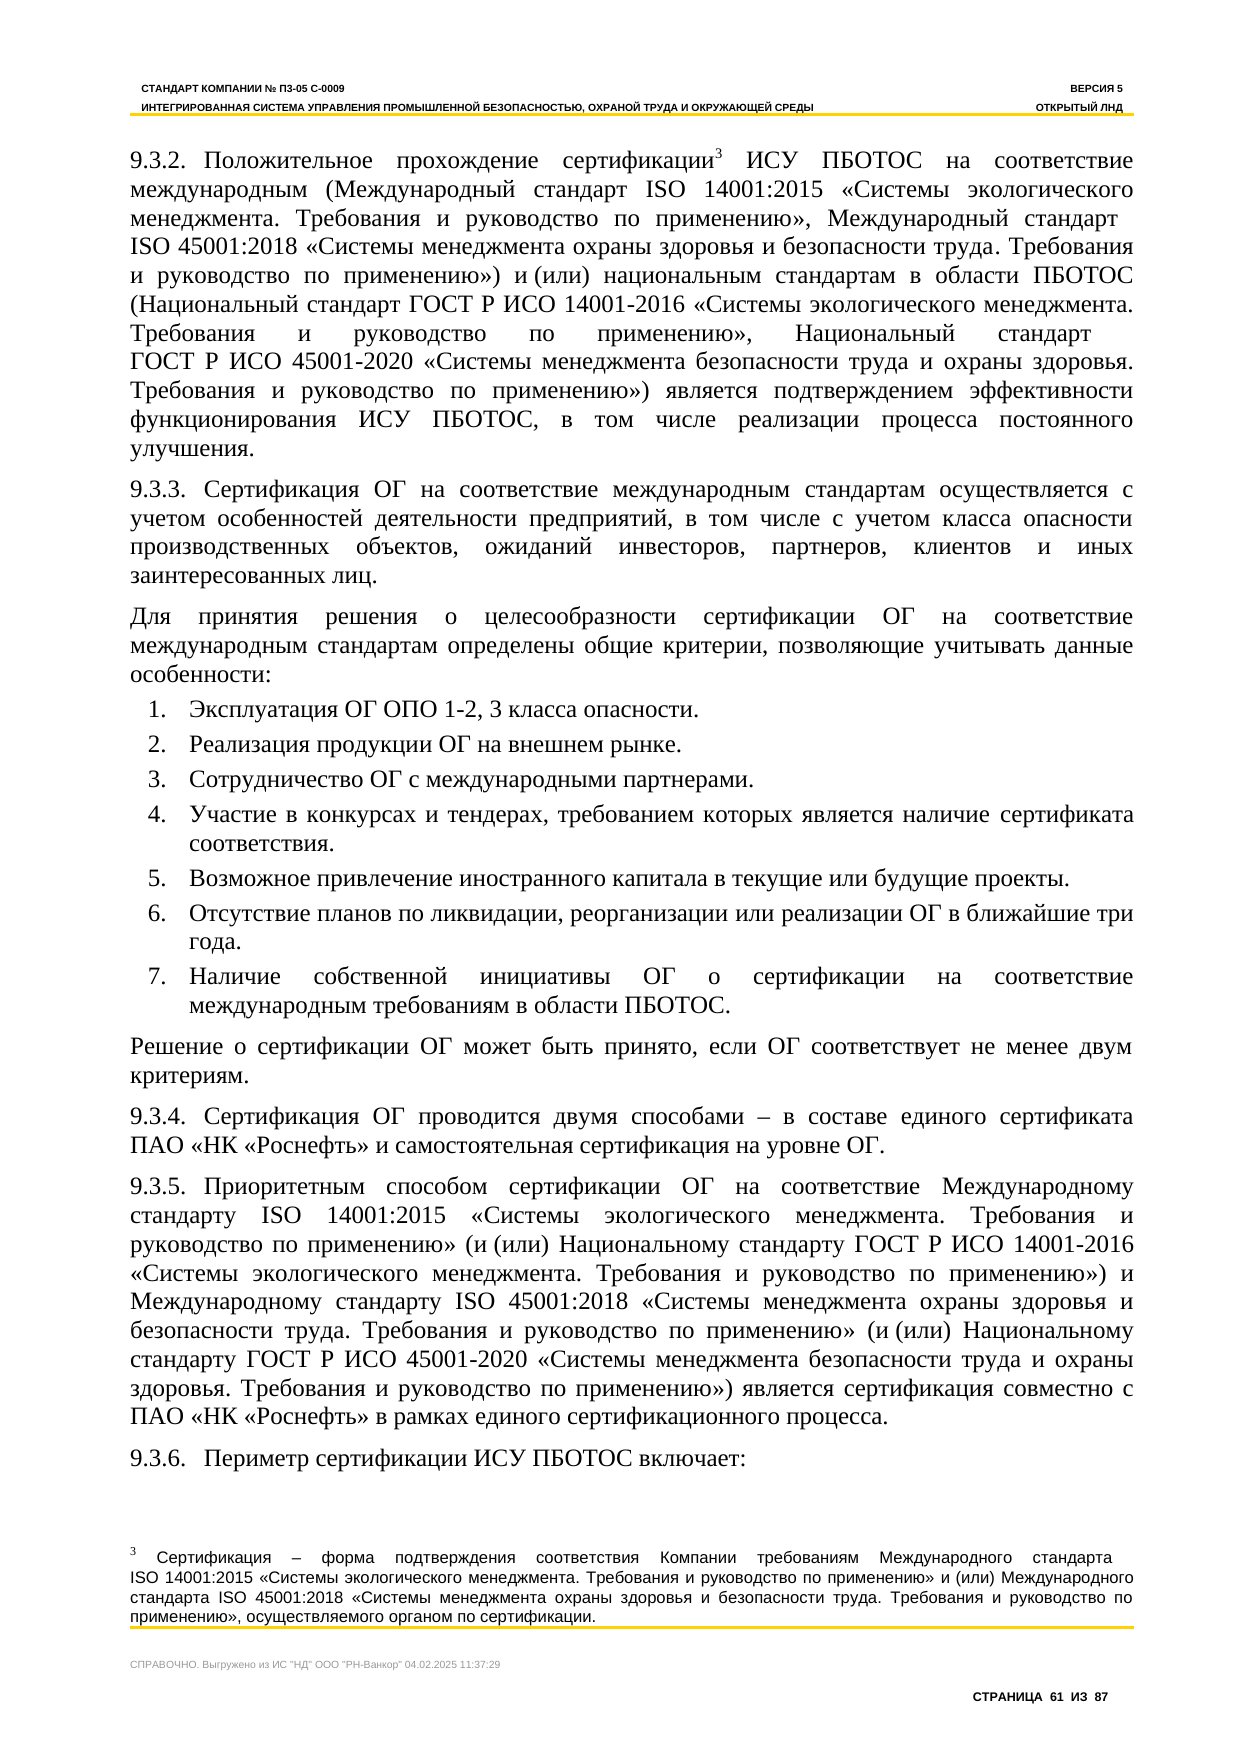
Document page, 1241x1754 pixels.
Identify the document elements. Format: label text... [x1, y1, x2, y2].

list Положительное прохождение сертификации ИСУ ПБОТОС на соответствие международным (Международный стандарт ISO 14001:2015 «Системы экологического менеджмента. Требования и руководство по применению», Международный стандарт ISO 45001:2018 «Системы менеджмента охраны здоровья и безопасности труда. Требования и руководство по применению») и (или) национальным стандартам в области ПБОТОС (Национальный стандарт ГОСТ Р ИСО 14001-2016 «Системы экологического менеджмента. Требования и руководство по применению», Национальный стандарт ГОСТ Р ИСО 45001-2020 «Системы менеджмента безопасности труда и охраны здоровья. Требования и руководство по применению») является подтверждением эффективности функционирования ИСУ ПБОТОС, в том числе реализации процесса постоянного улучшения. [130, 145, 1134, 461]
text Для принятия решения о целесообразности сертификации ОГ на соответствие международным стандартам определены общие критерии, позволяющие учитывать данные особенности: [130, 601, 1134, 688]
list Периметр сертификации ИСУ ПБОТОС включает: [130, 1443, 1134, 1471]
list Сертификация ОГ на соответствие международным стандартам осуществляется с учетом особенностей деятельности предприятий, в том числе с учетом класса опасности производственных объектов, ожиданий инвесторов, партнеров, клиентов и иных заинтересованных лиц. [130, 474, 1134, 589]
list Сотрудничество ОГ с международными партнерами. [148, 764, 1134, 793]
list Сертификация ОГ проводится двумя способами – в составе единого сертификата ПАО «НК «Роснефть» и самостоятельная сертификация на уровне ОГ. [130, 1101, 1134, 1159]
list Приоритетным способом сертификации ОГ на соответствие Международному стандарту ISO 14001:2015 «Системы экологического менеджмента. Требования и руководство по применению» (и (или) Национальному стандарту ГОСТ Р ИСО 14001-2016 «Системы экологического менеджмента. Требования и руководство по применению») и Международному стандарту ISO 45001:2018 «Системы менеджмента охраны здоровья и безопасности труда. Требования и руководство по применению» (и (или) Национальному стандарту ГОСТ Р ИСО 45001-2020 «Системы менеджмента безопасности труда и охраны здоровья. Требования и руководство по применению») является сертификация совместно с ПАО «НК «Роснефть» в рамках единого сертификационного процесса. [130, 1171, 1134, 1430]
list Реализация продукции ОГ на внешнем рынке. [148, 729, 1134, 758]
list Эксплуатация ОГ ОПО 1-2, 3 класса опасности. [148, 694, 1134, 723]
list Отсутствие планов по ликвидации, реорганизации или реализации ОГ в ближайшие три года. [148, 898, 1134, 955]
list Участие в конкурсах и тендерах, требованием которых является наличие сертификата соответствия. [148, 799, 1134, 856]
list Возможное привлечение иностранного капитала в текущие или будущие проекты. [148, 863, 1134, 891]
list Наличие собственной инициативы ОГ о сертификации на соответствие международным требованиям в области ПБОТОС. [148, 961, 1134, 1019]
text Решение о сертификации ОГ может быть принято, если ОГ соответствует не менее двум критериям. [130, 1031, 1134, 1089]
